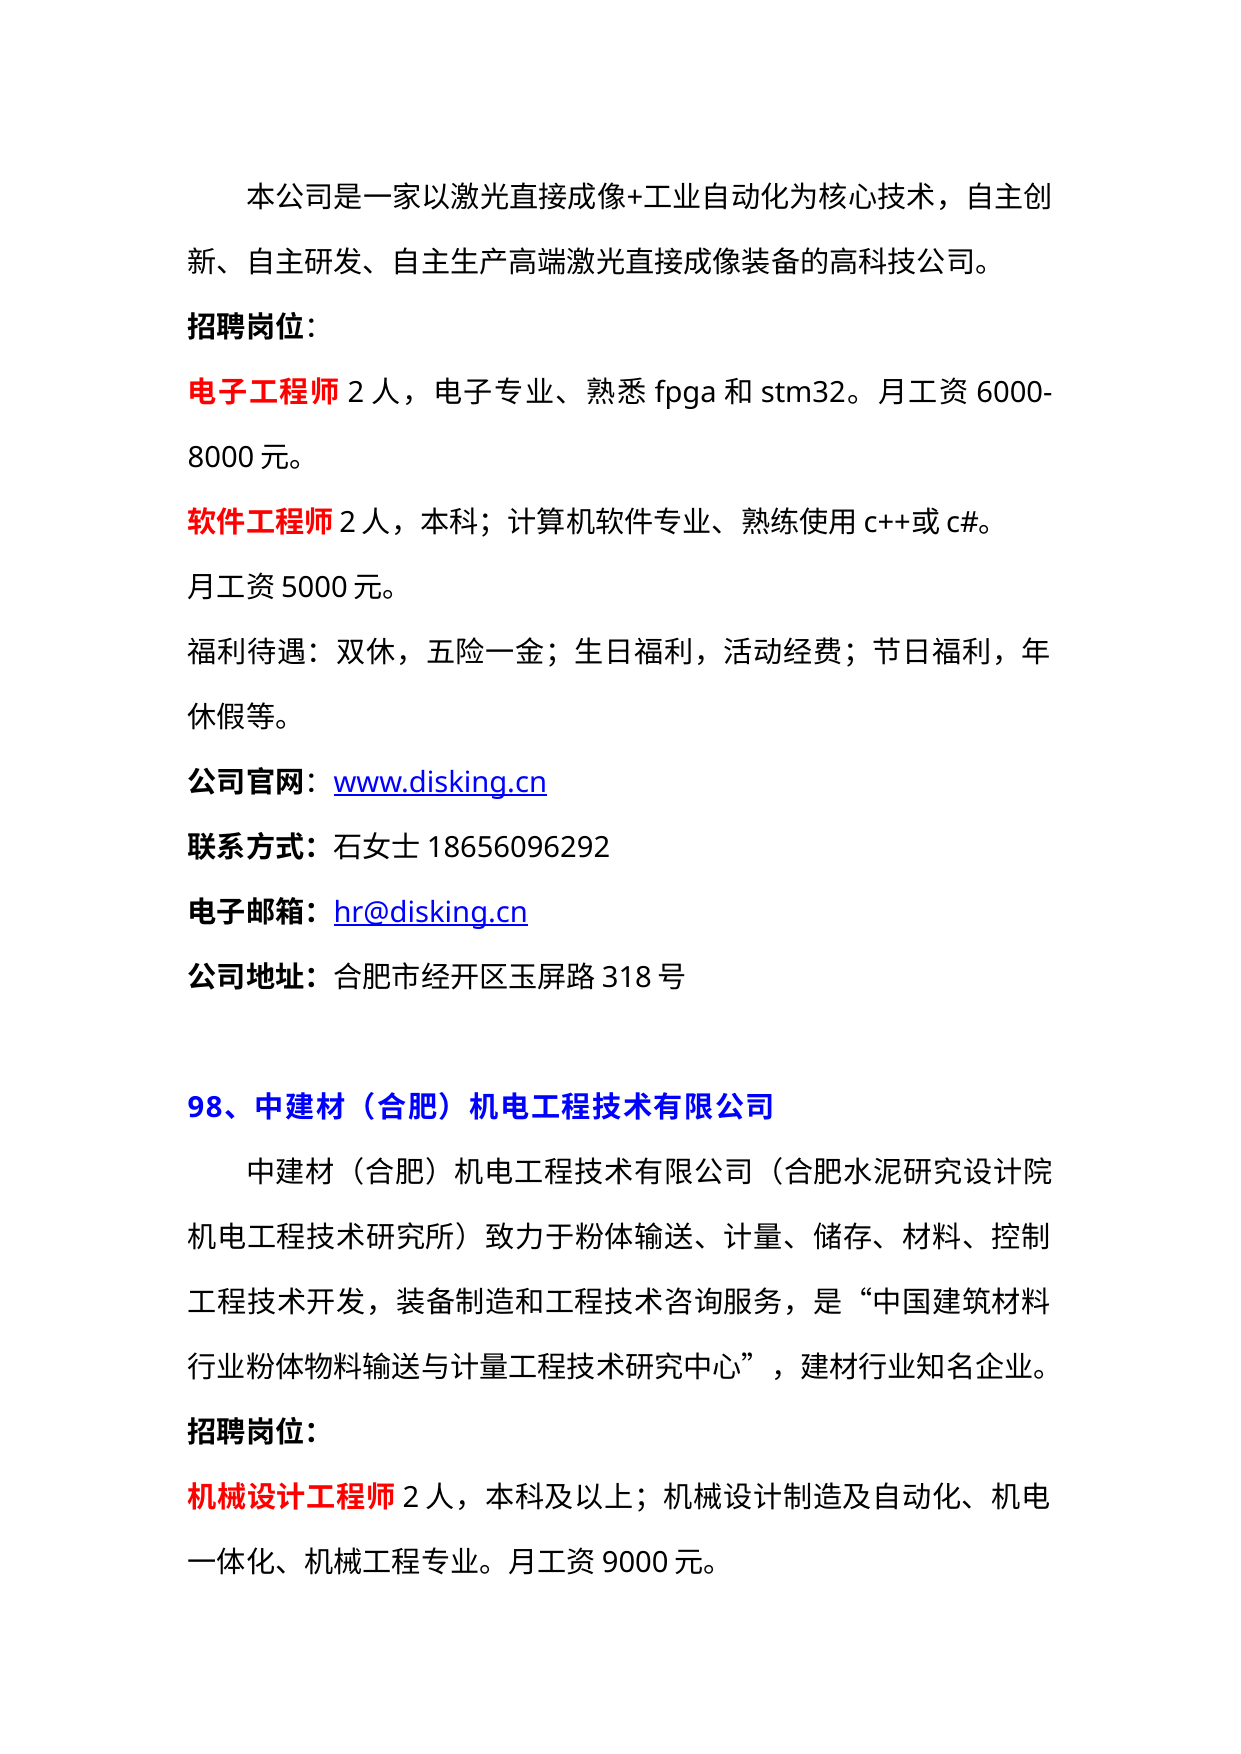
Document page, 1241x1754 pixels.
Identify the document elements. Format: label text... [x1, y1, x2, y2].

text 联系方式：石女士18656096292 [187, 812, 1053, 877]
text 软件工程师2人，本科；计算机软件专业、熟练使用c++或c#。 [187, 487, 1053, 552]
text 机械设计工程师2人，本科及以上；机械设计制造及自动化、机电一体化、机械工程专业。月工资9000元。 [187, 1462, 1053, 1592]
text 公司官网：www.disking.cn [187, 747, 1053, 812]
text 月工资5000元。 [187, 552, 1053, 617]
text 公司地址：合肥市经开区玉屏路318号 [187, 942, 1053, 1007]
text 电子工程师2人，电子专业、熟悉fpga和stm32。月工资6000-8000元。 [187, 357, 1053, 487]
text 招聘岗位： [187, 1397, 1053, 1462]
text 福利待遇：双休，五险一金；生日福利，活动经费；节日福利，年休假等。 [187, 617, 1053, 747]
text 98、中建材（合肥）机电工程技术有限公司 [187, 1072, 1053, 1137]
text 中建材（合肥）机电工程技术有限公司（合肥水泥研究设计院机电工程技术研究所）致力于粉体输送、计量、储存、材料、控制工程技术开发，装备制造和工程技术咨询服务，是“中国建筑材料行业粉体物料输送与计量工程技术研究中心”，建材行业知名企业。 [187, 1137, 1053, 1397]
text 本公司是一家以激光直接成像+工业自动化为核心技术，自主创新、自主研发、自主生产高端激光直接成像装备的高科技公司。 [187, 162, 1053, 292]
text 电子邮箱：hr@disking.cn [187, 877, 1053, 942]
text 招聘岗位： [187, 292, 1053, 357]
